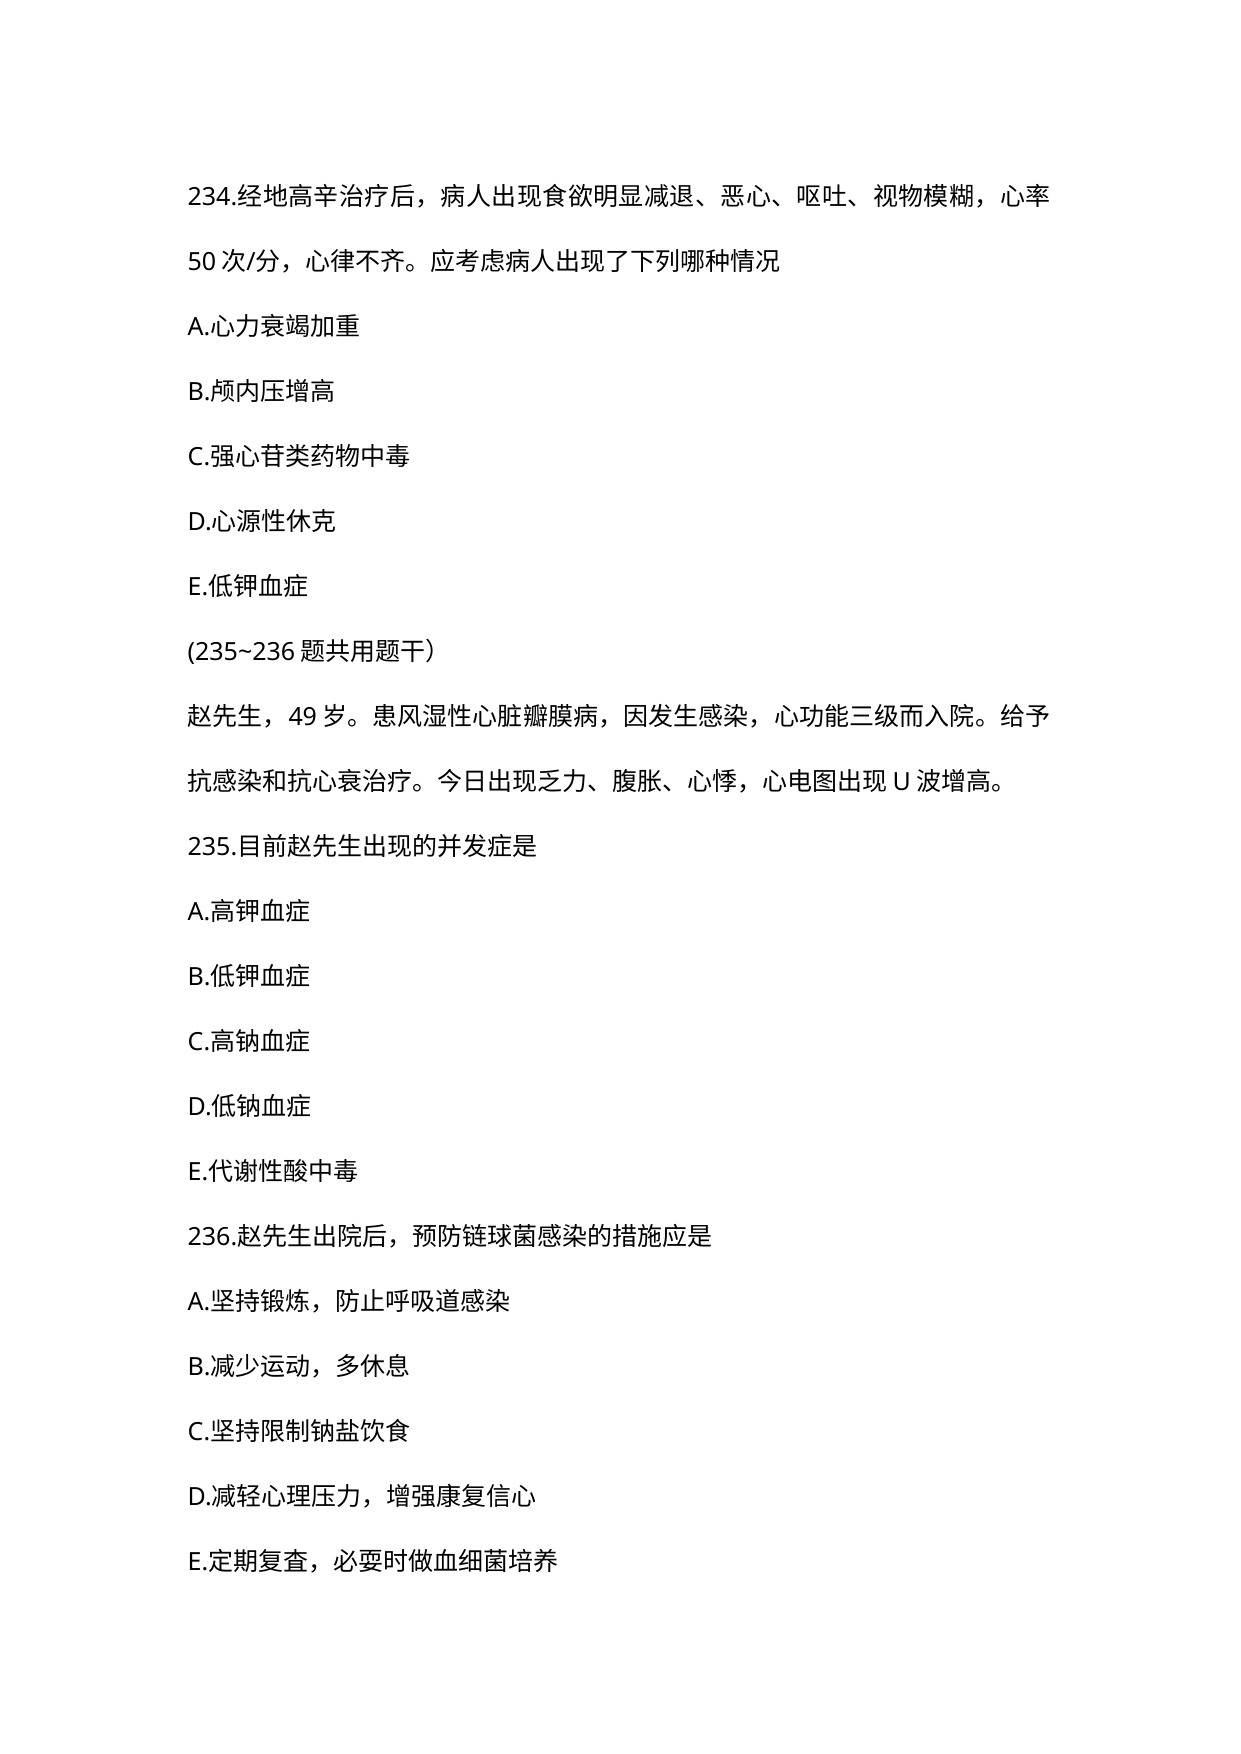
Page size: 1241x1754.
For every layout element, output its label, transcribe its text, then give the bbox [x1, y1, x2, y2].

text B.颅内压增高 [187, 357, 1053, 422]
text D.减轻心理压力，增强康复信心 [187, 1462, 1053, 1527]
text (235~236题共用题干） [187, 617, 1053, 682]
text 235.目前赵先生出现的并发症是 [187, 812, 1053, 877]
text E.代谢性酸中毒 [187, 1137, 1053, 1202]
text A.坚持锻炼，防止呼吸道感染 [187, 1267, 1053, 1332]
text C.坚持限制钠盐饮食 [187, 1397, 1053, 1462]
text D.心源性休克 [187, 487, 1053, 552]
text C.高钠血症 [187, 1007, 1053, 1072]
text A.心力衰竭加重 [187, 292, 1053, 357]
text E.定期复査，必耍时做血细菌培养 [187, 1527, 1053, 1592]
text 赵先生，49岁。患风湿性心脏瓣膜病，因发生感染，心功能三级而入院。给予抗感染和抗心衰治疗。今日出现乏力、腹胀、心悸，心电图出现U波增高。 [187, 682, 1053, 812]
text B.减少运动，多休息 [187, 1332, 1053, 1397]
text B.低钾血症 [187, 942, 1053, 1007]
text C.强心苷类药物中毒 [187, 422, 1053, 487]
text D.低钠血症 [187, 1072, 1053, 1137]
text A.高钾血症 [187, 877, 1053, 942]
text 236.赵先生出院后，预防链球菌感染的措施应是 [187, 1202, 1053, 1267]
text E.低钾血症 [187, 552, 1053, 617]
text 234.经地高辛治疗后，病人出现食欲明显减退、恶心、呕吐、视物模糊，心率50次/分，心律不齐。应考虑病人出现了下列哪种情况 [187, 162, 1053, 292]
